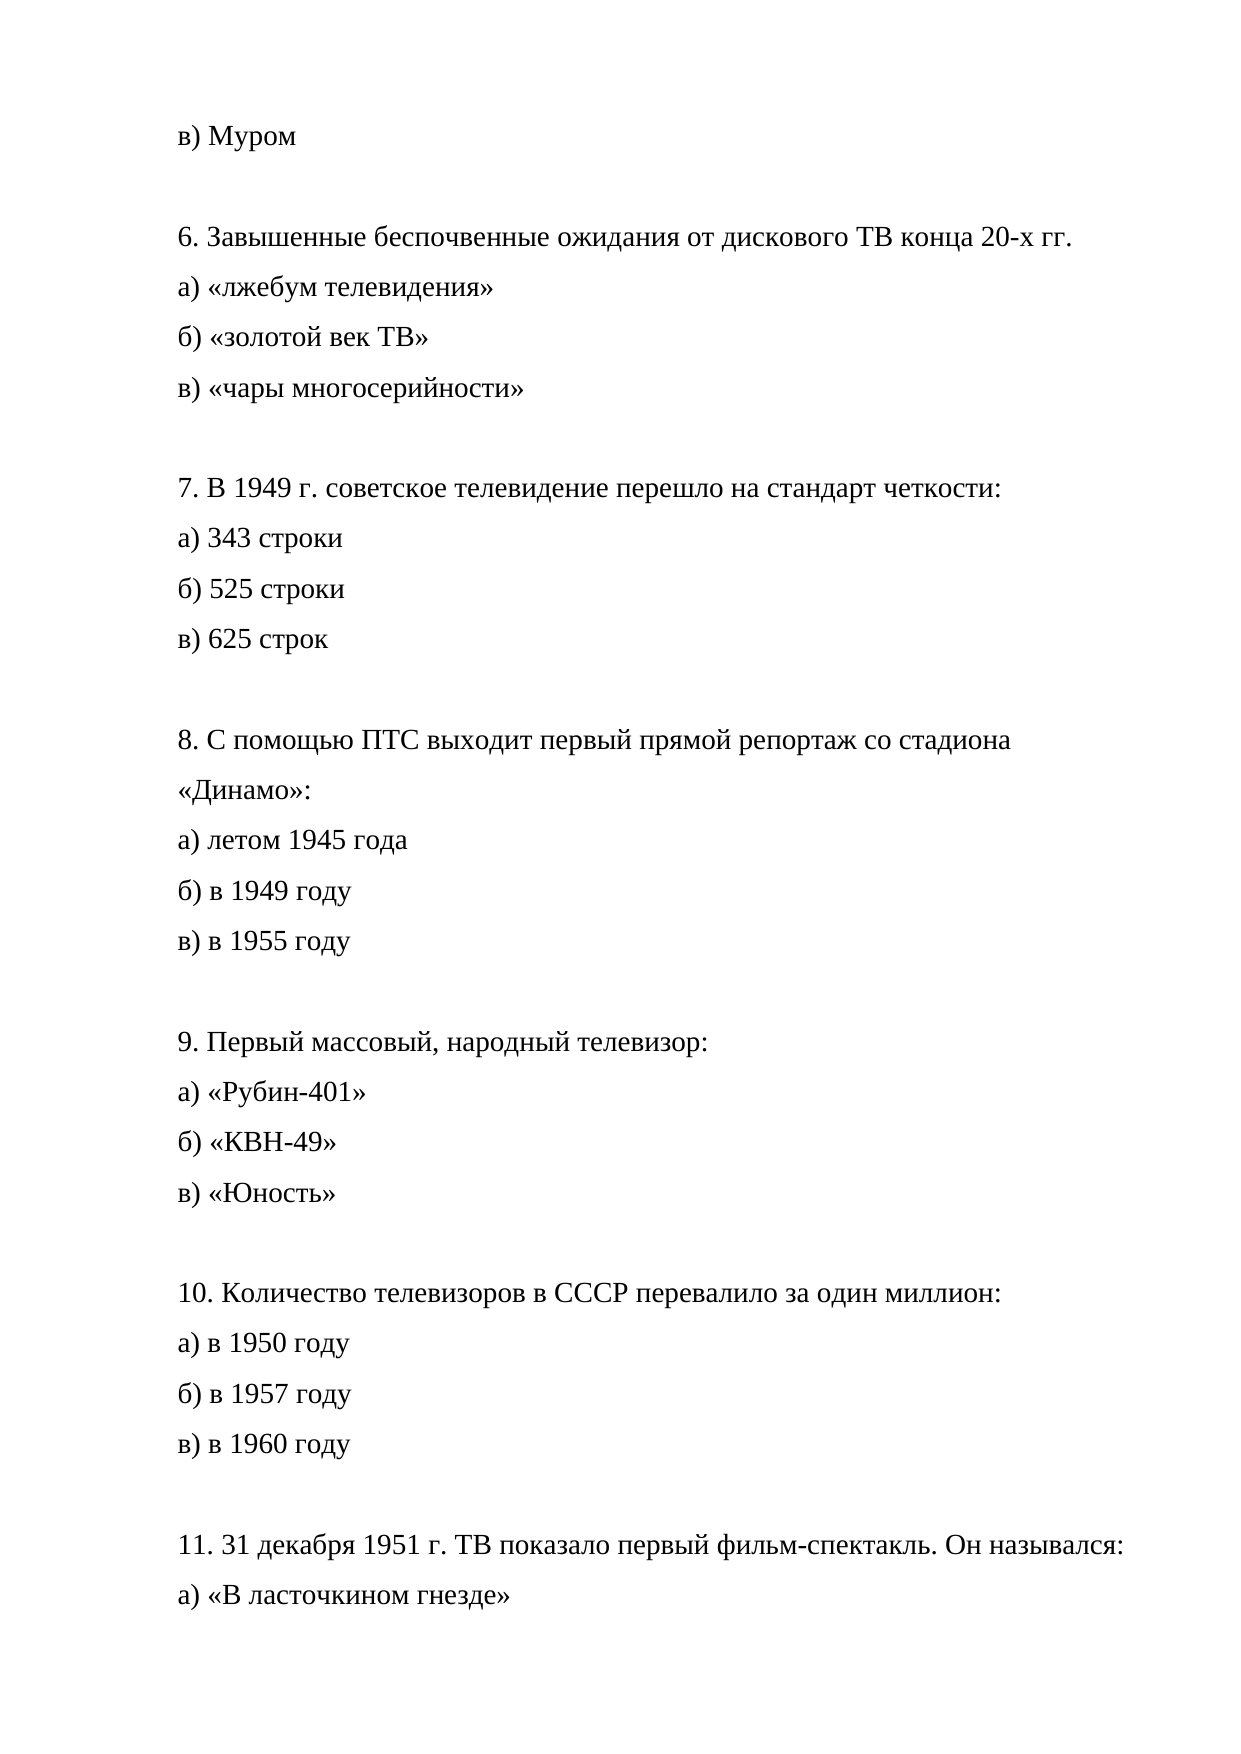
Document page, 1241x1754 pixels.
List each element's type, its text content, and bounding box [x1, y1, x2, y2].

text в) «Юность» [177, 1175, 1152, 1208]
text б) в 1957 году [177, 1376, 1152, 1409]
text а) «Рубин-401» [177, 1074, 1152, 1108]
text б) 525 строки [177, 571, 1152, 604]
text в) Муром [177, 118, 1152, 152]
text а) «лжебум телевидения» [177, 269, 1152, 303]
text в) в 1960 году [177, 1426, 1152, 1460]
text 9. Первый массовый, народный телевизор: [177, 1024, 1152, 1057]
text б) в 1949 году [177, 873, 1152, 906]
text 11. 31 декабря 1951 г. ТВ показало первый фильм-спектакль. Он назывался: [177, 1527, 1152, 1560]
text б) «КВН-49» [177, 1124, 1152, 1158]
text в) 625 строк [177, 621, 1152, 655]
text 8. С помощью ПТС выходит первый прямой репортаж со стадиона «Динамо»: [177, 722, 1152, 806]
text а) в 1950 году [177, 1326, 1152, 1359]
text а) «В ласточкином гнезде» [177, 1577, 1152, 1611]
text а) летом 1945 года [177, 822, 1152, 856]
text а) 343 строки [177, 521, 1152, 554]
text 7. В 1949 г. советское телевидение перешло на стандарт четкости: [177, 470, 1152, 504]
text 6. Завышенные беспочвенные ожидания от дискового ТВ конца 20-х гг. [177, 219, 1152, 252]
text в) в 1955 году [177, 923, 1152, 957]
text в) «чары многосерийности» [177, 370, 1152, 403]
text 10. Количество телевизоров в СССР перевалило за один миллион: [177, 1275, 1152, 1309]
text б) «золотой век ТВ» [177, 319, 1152, 353]
